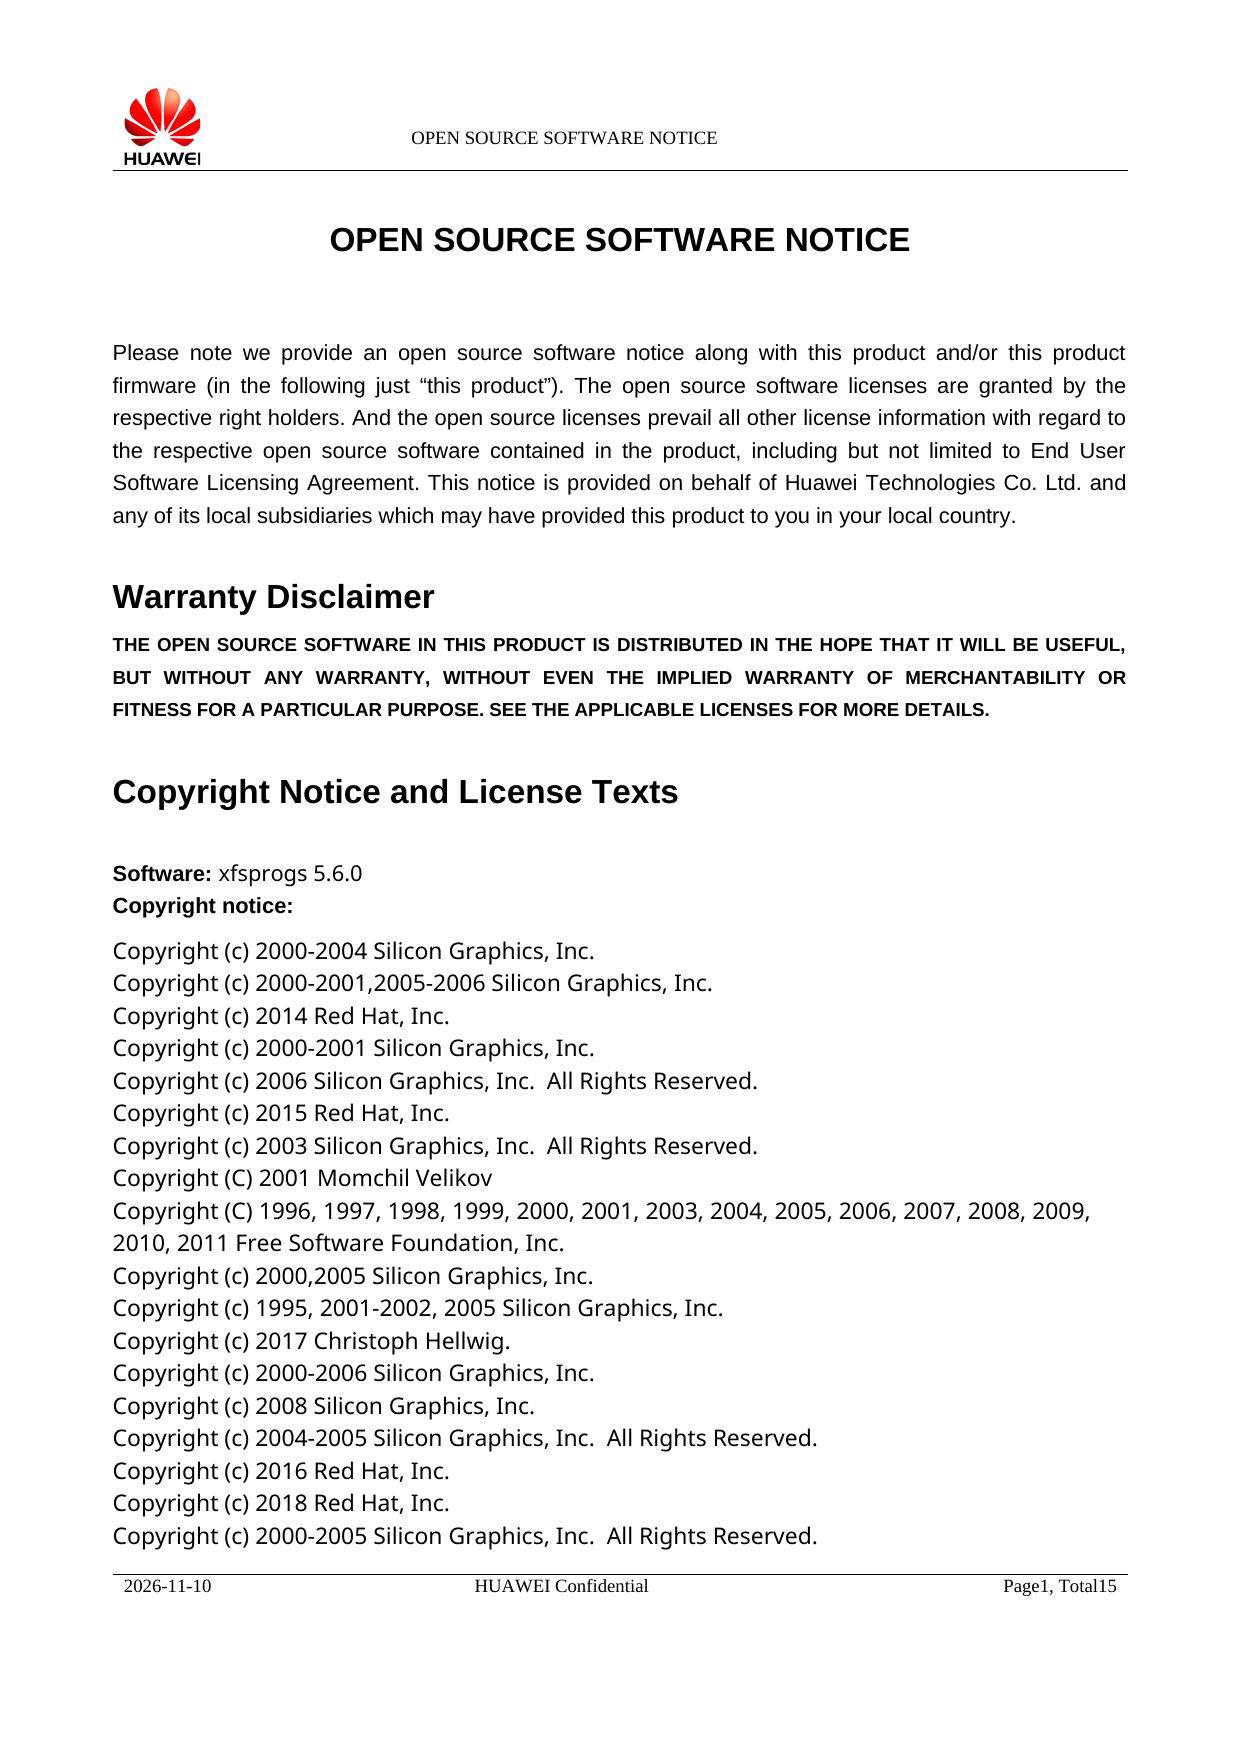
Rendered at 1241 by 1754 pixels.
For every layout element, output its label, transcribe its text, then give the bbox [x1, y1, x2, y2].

text OPEN SOURCE SOFTWARE NOTICE [112, 206, 1128, 271]
title Software: xfsprogs 5.6.0 [112, 856, 1128, 889]
text Copyright notice: [112, 889, 1128, 921]
picture [124, 88, 201, 165]
text The open source software in this product is distributed in the hope that it will be useful, but WITHOUT ANY WARRANTY, without even the implied warranty of MERCHANTABILITY or FITNESS FOR A PARTICULAR PURPOSE. See the applicable licenses for more details. [112, 629, 1128, 726]
text Copyright Notice and License Texts [112, 759, 1128, 824]
text Please note we provide an open source software notice along with this product and/or this product firmware (in the following just “this product”). The open source software licenses are granted by the respective right holders. And the open source licenses prevail all other license information with regard to the respective open source software contained in the product, including but not limited to End User Software Licensing Agreement. This notice is provided on behalf of Huawei Technologies Co. Ltd. and any of its local subsidiaries which may have provided this product to you in your local country. [112, 336, 1128, 531]
text Warranty Disclaimer [112, 564, 1128, 629]
